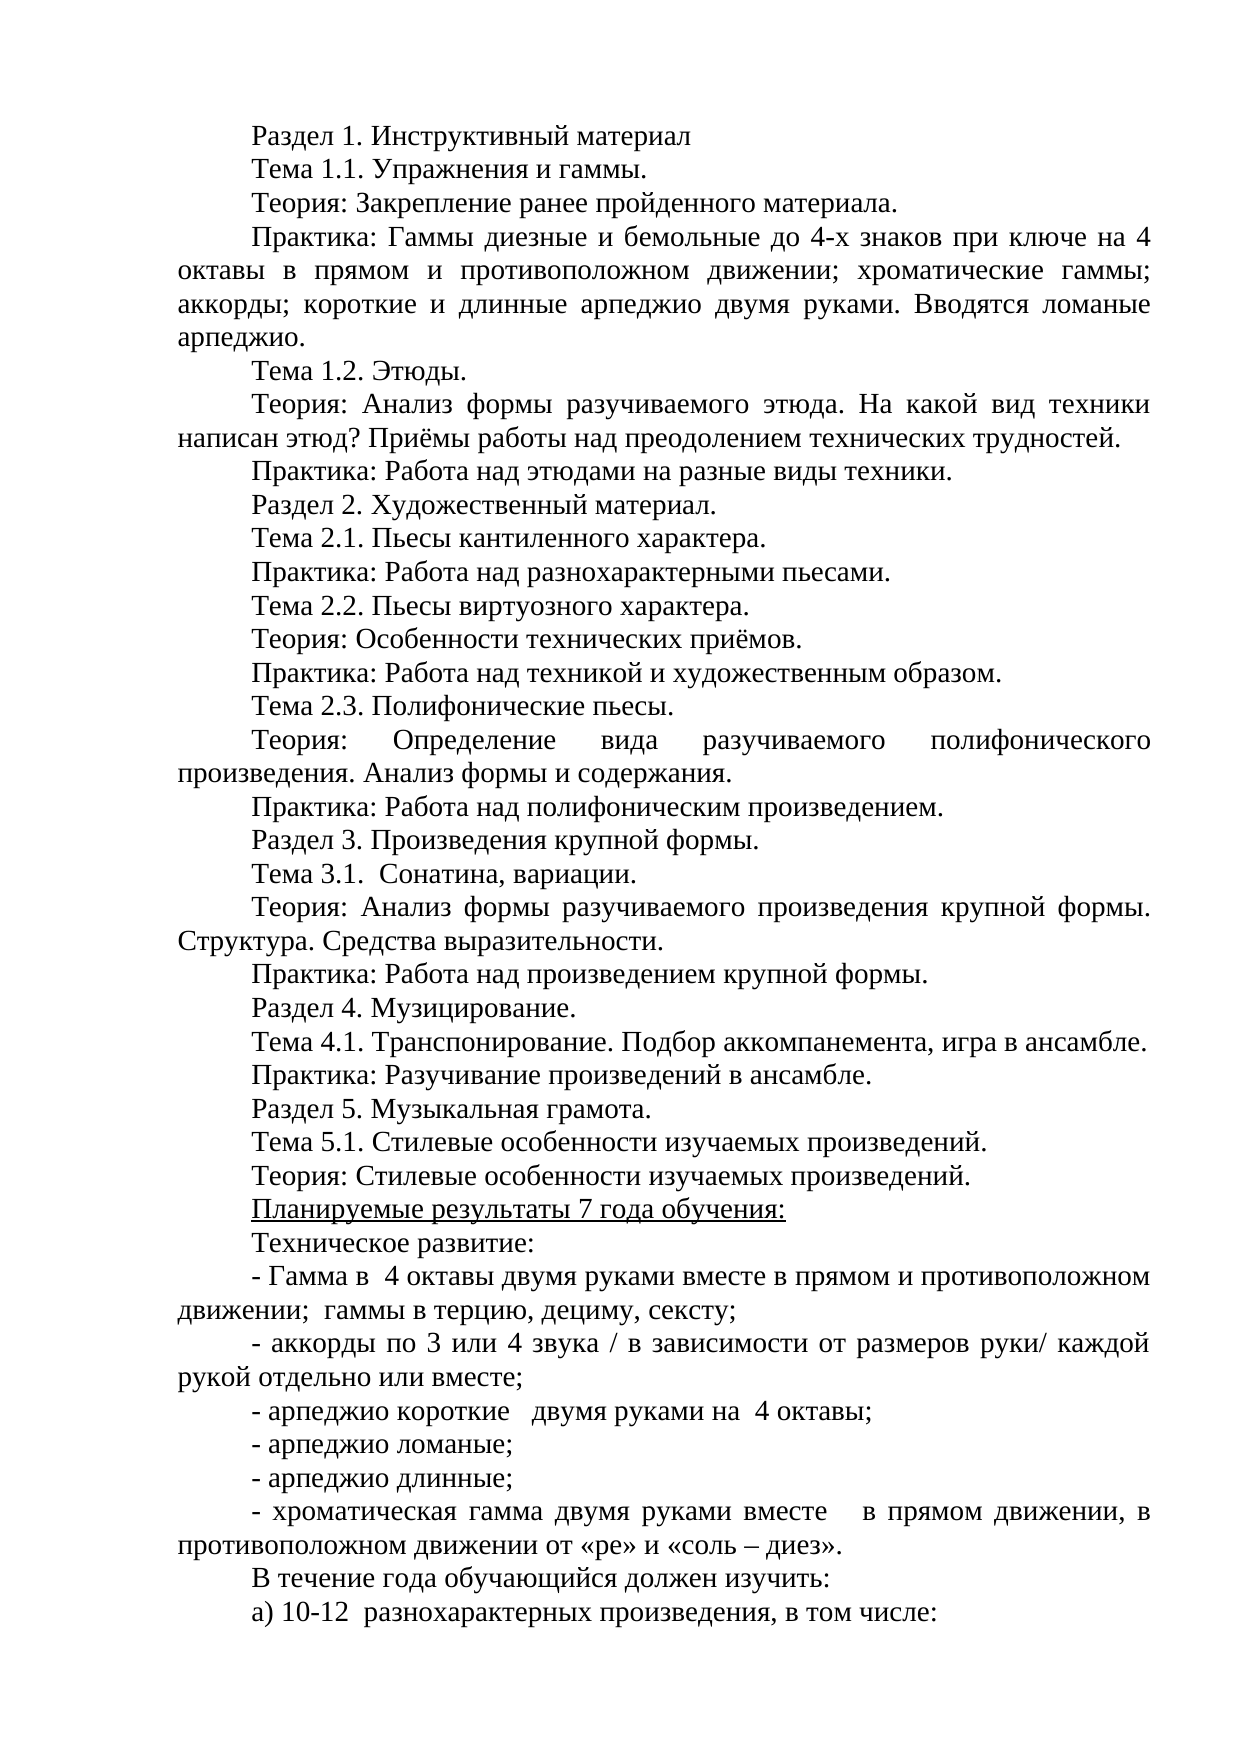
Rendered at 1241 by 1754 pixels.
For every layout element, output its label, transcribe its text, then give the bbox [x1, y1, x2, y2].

text В течение года обучающийся должен изучить: [177, 1560, 1152, 1594]
text Тема 2.1. Пьесы кантиленного характера. [177, 521, 1152, 554]
text Раздел 2. Художественный материал. [177, 487, 1152, 521]
text Раздел 4. Музицирование. [177, 990, 1152, 1024]
text - аккорды по 3 или 4 звука / в зависимости от размеров руки/ каждой рукой отдельно или вместе; [177, 1326, 1152, 1393]
text Теория: Особенности технических приёмов. [177, 621, 1152, 655]
text Тема 2.3. Полифонические пьесы. [177, 688, 1152, 722]
text Теория: Анализ формы разучиваемого этюда. На какой вид техники написан этюд? Приёмы работы над преодолением технических трудностей. [177, 386, 1152, 453]
text Практика: Разучивание произведений в ансамбле. [177, 1057, 1152, 1091]
text Тема 5.1. Стилевые особенности изучаемых произведений. [177, 1124, 1152, 1158]
text Тема 3.1. Сонатина, вариации. [177, 856, 1152, 889]
text - хроматическая гамма двумя руками вместе в прямом движении, в противоположном движении от «ре» и «соль – диез». [177, 1493, 1152, 1560]
text Планируемые результаты 7 года обучения: [177, 1191, 1152, 1225]
text Тема 2.2. Пьесы виртуозного характера. [177, 588, 1152, 621]
text Практика: Работа над полифоническим произведением. [177, 789, 1152, 822]
text Тема 4.1. Транспонирование. Подбор аккомпанемента, игра в ансамбле. [177, 1024, 1152, 1057]
text Практика: Работа над произведением крупной формы. [177, 957, 1152, 990]
text Тема 1.1. Упражнения и гаммы. [177, 152, 1152, 185]
text Практика: Работа над этюдами на разные виды техники. [177, 453, 1152, 487]
text Раздел 1. Инструктивный материал [177, 118, 1152, 152]
text - арпеджио короткие двумя руками на 4 октавы; [177, 1393, 1152, 1426]
text Раздел 3. Произведения крупной формы. [177, 822, 1152, 856]
text а) 10-12 разнохарактерных произведения, в том числе: [177, 1594, 1152, 1627]
text Практика: Гаммы диезные и бемольные до 4-х знаков при ключе на 4 октавы в прямом и противоположном движении; хроматические гаммы; аккорды; короткие и длинные арпеджио двумя руками. Вводятся ломаные арпеджио. [177, 219, 1152, 353]
text Теория: Анализ формы разучиваемого произведения крупной формы. Структура. Средства выразительности. [177, 889, 1152, 957]
text Техническое развитие: [177, 1225, 1152, 1258]
text Теория: Закрепление ранее пройденного материала. [177, 185, 1152, 219]
text Практика: Работа над разнохарактерными пьесами. [177, 554, 1152, 588]
text Тема 1.2. Этюды. [177, 353, 1152, 386]
text - арпеджио длинные; [177, 1460, 1152, 1493]
text Практика: Работа над техникой и художественным образом. [177, 655, 1152, 688]
text Теория: Определение вида разучиваемого полифонического произведения. Анализ формы и содержания. [177, 722, 1152, 789]
text Теория: Стилевые особенности изучаемых произведений. [177, 1158, 1152, 1191]
text - арпеджио ломаные; [177, 1426, 1152, 1460]
text Раздел 5. Музыкальная грамота. [177, 1091, 1152, 1124]
text - Гамма в 4 октавы двумя руками вместе в прямом и противоположном движении; гаммы в терцию, дециму, сексту; [177, 1258, 1152, 1326]
